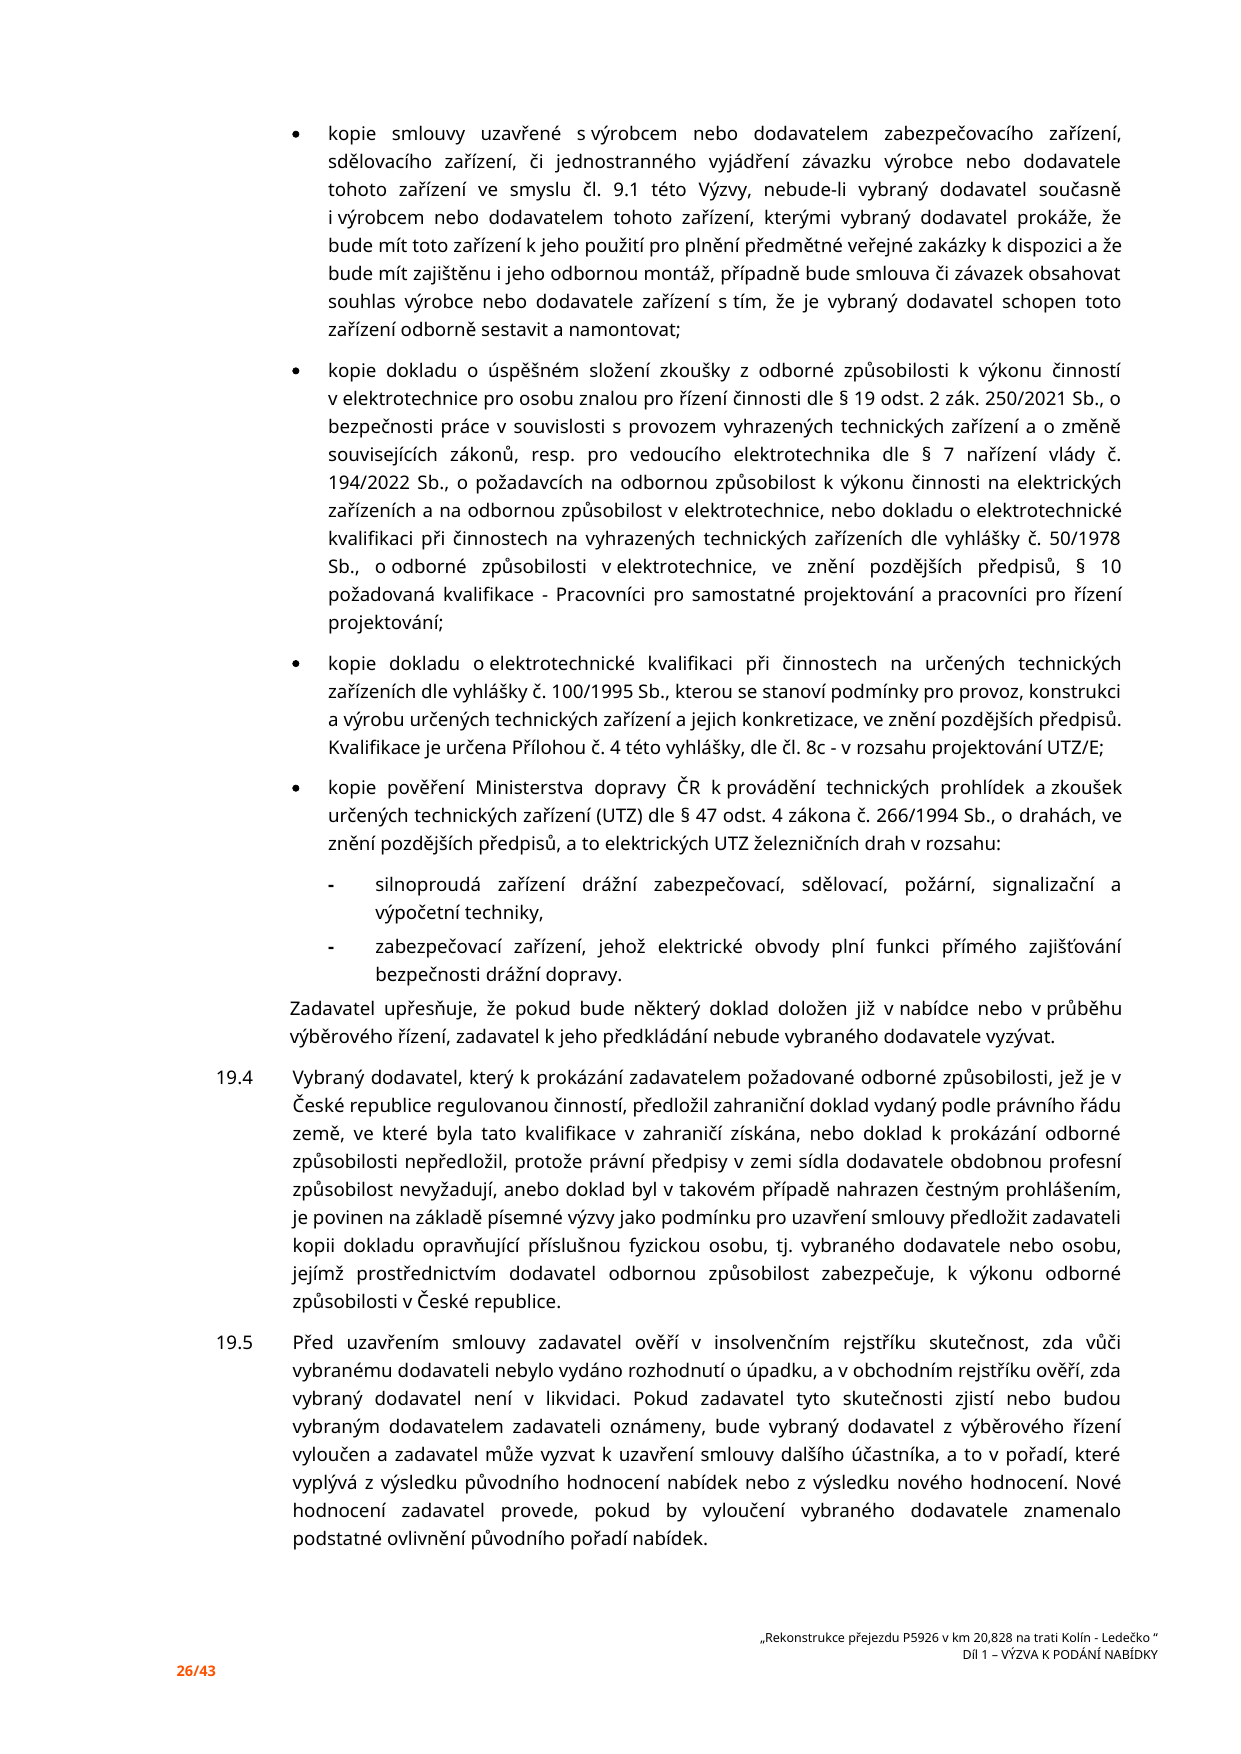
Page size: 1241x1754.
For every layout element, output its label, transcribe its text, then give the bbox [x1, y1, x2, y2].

text Před uzavřením smlouvy zadavatel ověří v insolvenčním rejstříku skutečnost, zda vůči vybranému dodavateli nebylo vydáno rozhodnutí o úpadku, a v obchodním rejstříku ověří, zda vybraný dodavatel není v likvidaci. Pokud zadavatel tyto skutečnosti zjistí nebo budou vybraným dodavatelem zadavateli oznámeny, bude vybraný dodavatel z výběrového řízení vyloučen a zadavatel může vyzvat k uzavření smlouvy dalšího účastníka, a to v pořadí, které vyplývá z výsledku původního hodnocení nabídek nebo z výsledku nového hodnocení. Nové hodnocení zadavatel provede, pokud by vyloučení vybraného dodavatele znamenalo podstatné ovlivnění původního pořadí nabídek. [216, 1329, 1122, 1551]
list Zadavatel upřesňuje, že pokud bude některý doklad doložen již v nabídce nebo v průběhu výběrového řízení, zadavatel k jeho předkládání nebude vybraného dodavatele vyzývat. [289, 996, 1122, 1049]
text kopie dokladu o elektrotechnické kvalifikaci při činnostech na určených technických zařízeních dle vyhlášky č. 100/1995 Sb., kterou se stanoví podmínky pro provoz, konstrukci a výrobu určených technických zařízení a jejich konkretizace, ve znění pozdějších předpisů. Kvalifikace je určena Přílohou č. 4 této vyhlášky, dle čl. 8c - v rozsahu projektování UTZ/E; [292, 650, 1122, 759]
text kopie dokladu o úspěšném složení zkoušky z odborné způsobilosti k výkonu činností v elektrotechnice pro osobu znalou pro řízení činnosti dle § 19 odst. 2 zák. 250/2021 Sb., o bezpečnosti práce v souvislosti s provozem vyhrazených technických zařízení a o změně souvisejících zákonů, resp. pro vedoucího elektrotechnika dle § 7 nařízení vlády č. 194/2022 Sb., o požadavcích na odbornou způsobilost k výkonu činnosti na elektrických zařízeních a na odbornou způsobilost v elektrotechnice, nebo dokladu o elektrotechnické kvalifikaci při činnostech na vyhrazených technických zařízeních dle vyhlášky č. 50/1978 Sb., o odborné způsobilosti v elektrotechnice, ve znění pozdějších předpisů, § 10 požadovaná kvalifikace - Pracovníci pro samostatné projektování a pracovníci pro řízení projektování; [292, 357, 1122, 635]
text Vybraný dodavatel, který k prokázání zadavatelem požadované odborné způsobilosti, jež je v České republice regulovanou činností, předložil zahraniční doklad vydaný podle právního řádu země, ve které byla tato kvalifikace v zahraničí získána, nebo doklad k prokázání odborné způsobilosti nepředložil, protože právní předpisy v zemi sídla dodavatele obdobnou profesní způsobilost nevyžadují, anebo doklad byl v takovém případě nahrazen čestným prohlášením, je povinen na základě písemné výzvy jako podmínku pro uzavření smlouvy předložit zadavateli kopii dokladu opravňující příslušnou fyzickou osobu, tj. vybraného dodavatele nebo osobu, jejímž prostřednictvím dodavatel odbornou způsobilost zabezpečuje, k výkonu odborné způsobilosti v České republice. [216, 1064, 1122, 1314]
text kopie pověření Ministerstva dopravy ČR k provádění technických prohlídek a zkoušek určených technických zařízení (UTZ) dle § 47 odst. 4 zákona č. 266/1994 Sb., o drahách, ve znění pozdějších předpisů, a to elektrických UTZ železničních drah v rozsahu: [292, 774, 1122, 856]
text silnoproudá zařízení drážní zabezpečovací, sdělovací, požární, signalizační a výpočetní techniky, [328, 871, 1122, 925]
text kopie smlouvy uzavřené s výrobcem nebo dodavatelem zabezpečovacího zařízení, sdělovacího zařízení, či jednostranného vyjádření závazku výrobce nebo dodavatele tohoto zařízení ve smyslu čl. 9.1 této Výzvy, nebude-li vybraný dodavatel současně i výrobcem nebo dodavatelem tohoto zařízení, kterými vybraný dodavatel prokáže, že bude mít toto zařízení k jeho použití pro plnění předmětné veřejné zakázky k dispozici a že bude mít zajištěnu i jeho odbornou montáž, případně bude smlouva či závazek obsahovat souhlas výrobce nebo dodavatele zařízení s tím, že je vybraný dodavatel schopen toto zařízení odborně sestavit a namontovat; [292, 121, 1122, 342]
text zabezpečovací zařízení, jehož elektrické obvody plní funkci přímého zajišťování bezpečnosti drážní dopravy. [328, 933, 1122, 987]
